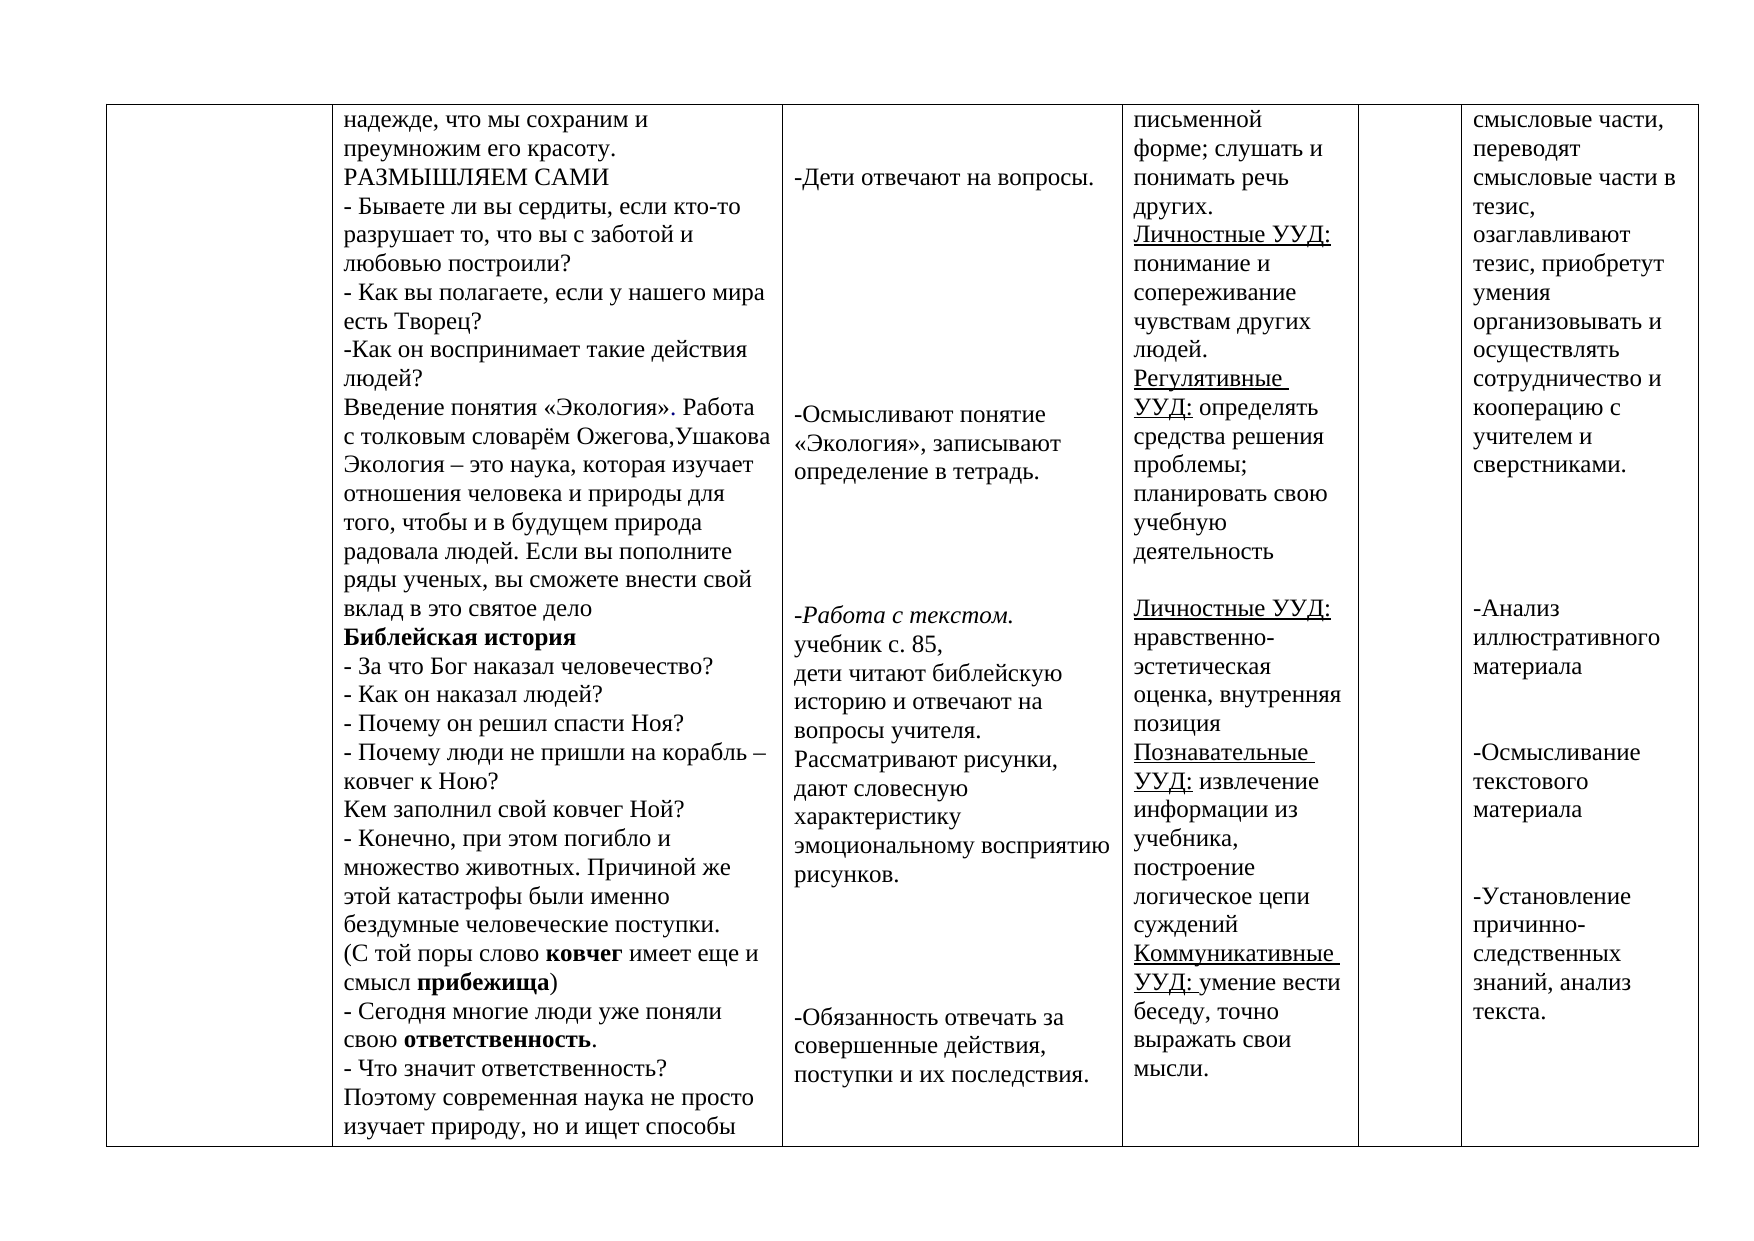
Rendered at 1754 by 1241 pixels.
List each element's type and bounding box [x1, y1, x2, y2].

table_cell [107, 105, 332, 1146]
table_cell [1123, 105, 1358, 1146]
table_cell [1462, 105, 1698, 1146]
table_cell [333, 105, 782, 1146]
table_cell [783, 105, 1122, 1146]
table_cell [1359, 105, 1461, 1146]
